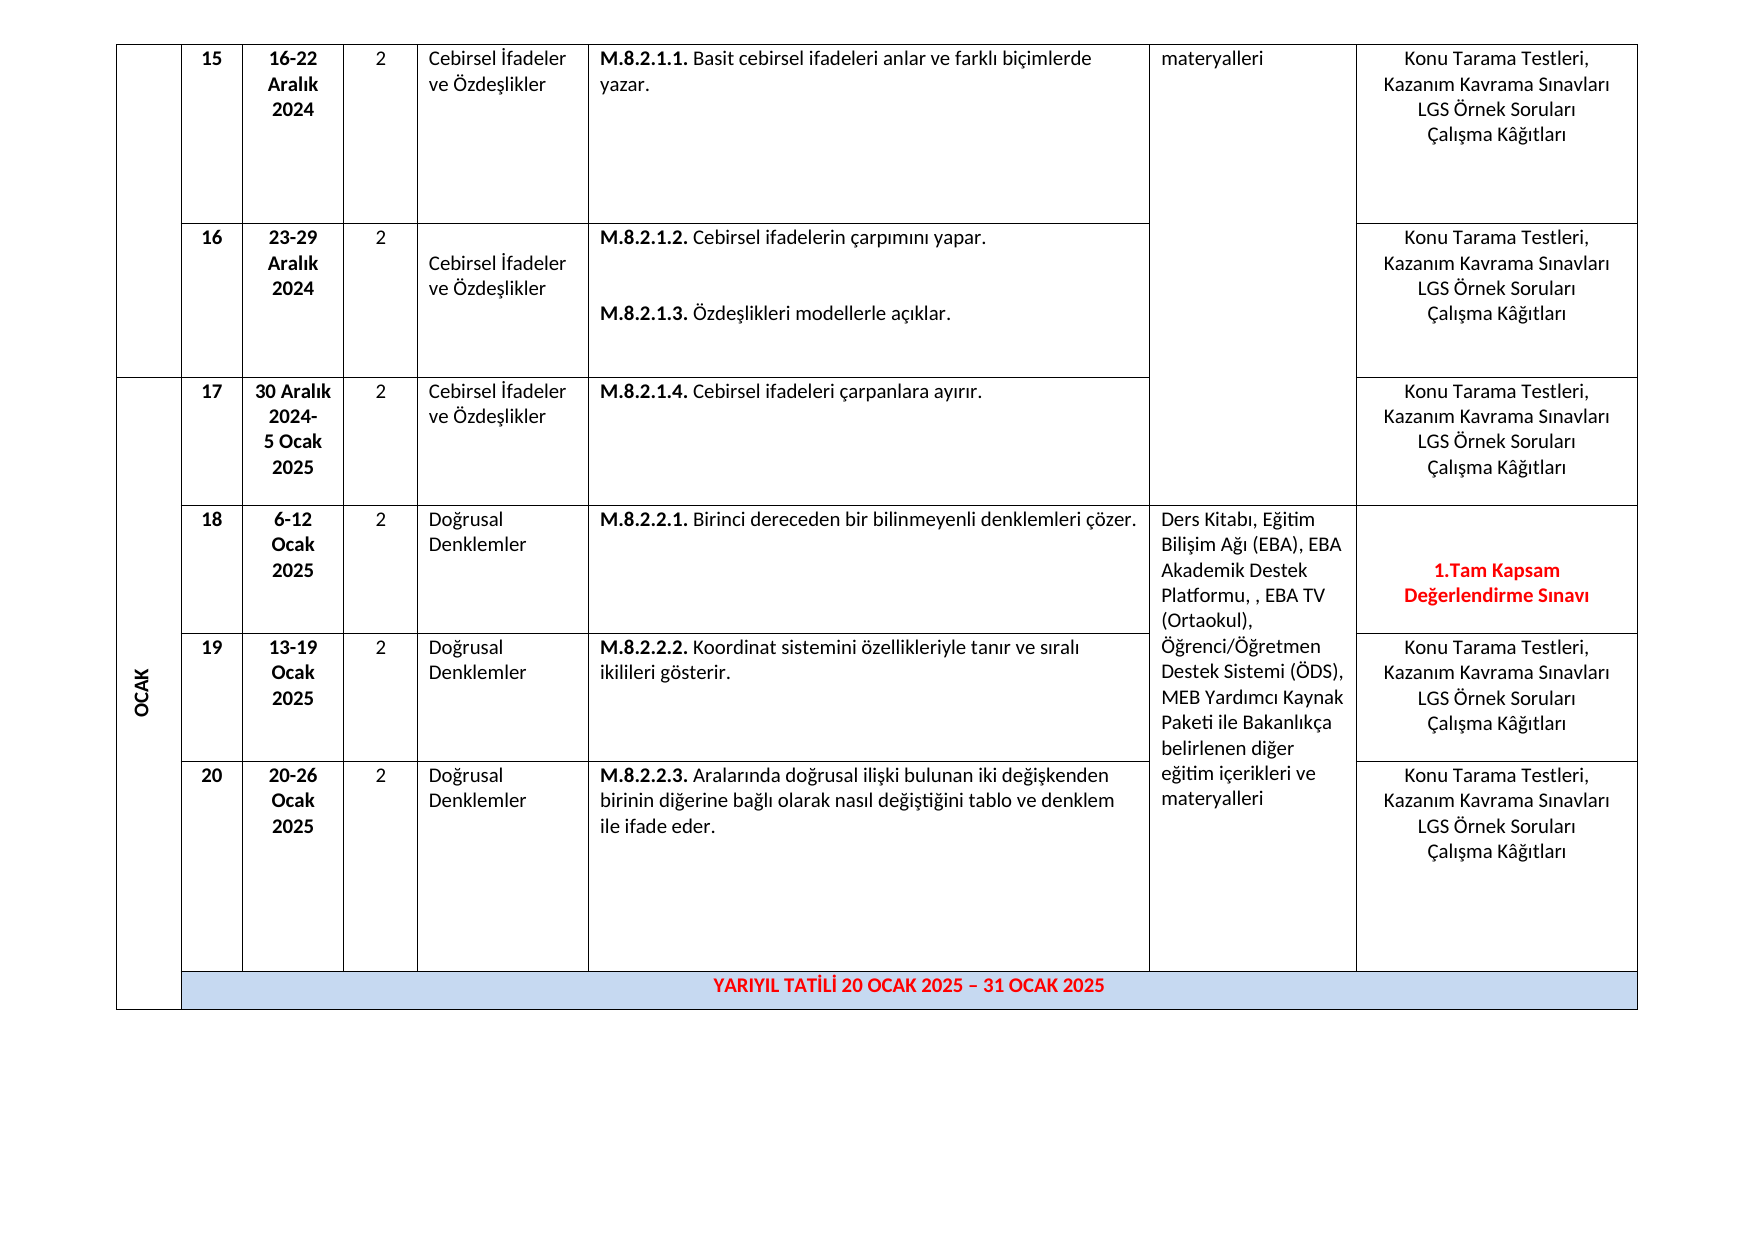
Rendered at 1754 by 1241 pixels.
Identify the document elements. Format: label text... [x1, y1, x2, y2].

table_cell M.8.2.2.1. Birinci dereceden bir bilinmeyenli denklemleri çözer. [589, 506, 1149, 633]
table_cell 6-12 Ocak 2025 [243, 506, 343, 633]
table_cell 2 [344, 634, 417, 761]
table_cell 17 [182, 378, 242, 505]
table_cell M.8.2.2.3. Aralarında doğrusal ilişki bulunan iki değişkenden birinin diğerine bağlı olarak nasıl değiştiğini tablo ve denklem ile ifade eder. [589, 762, 1149, 971]
table_cell Konu Tarama Testleri, Kazanım Kavrama Sınavları LGS Örnek Soruları Çalışma Kâğıtları [1357, 634, 1637, 761]
table_cell OCAK [117, 378, 181, 1009]
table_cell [1357, 762, 1637, 971]
table_cell YARIYIL TATİLİ 20 OCAK 2025 – 31 OCAK 2025 [182, 972, 1637, 1009]
table_cell 2 [344, 506, 417, 633]
table_cell 15 [182, 45, 242, 223]
table_cell 2 [344, 45, 417, 223]
table_cell M.8.2.2.2. Koordinat sistemini özellikleriyle tanır ve sıralı ikilileri gösterir. [589, 634, 1149, 761]
table_cell M.8.2.1.2. Cebirsel ifadelerin çarpımını yapar. M.8.2.1.3. Özdeşlikleri modellerle açıklar. [589, 224, 1149, 377]
table_cell 13-19 Ocak 2025 [243, 634, 343, 761]
table_cell Konu Tarama Testleri, Kazanım Kavrama Sınavları LGS Örnek Soruları Çalışma Kâğıtları [1357, 224, 1637, 377]
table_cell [1150, 45, 1356, 505]
table_cell Doğrusal Denklemler [418, 762, 588, 971]
table_cell Cebirsel İfadeler ve Özdeşlikler [418, 378, 588, 505]
table_cell 16-22 Aralık 2024 [243, 45, 343, 223]
table_cell Cebirsel İfadeler ve Özdeşlikler [418, 45, 588, 223]
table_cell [1357, 45, 1637, 223]
table_cell 20 [182, 762, 242, 971]
table_cell M.8.2.1.4. Cebirsel ifadeleri çarpanlara ayırır. [589, 378, 1149, 505]
table_cell M.8.2.1.1. Basit cebirsel ifadeleri anlar ve farklı biçimlerde yazar. [589, 45, 1149, 223]
table_cell 16 [182, 224, 242, 377]
table_cell 19 [182, 634, 242, 761]
table_cell 20-26 Ocak 2025 [243, 762, 343, 971]
table_cell Cebirsel İfadeler ve Özdeşlikler [418, 224, 588, 377]
table_cell 2 [344, 762, 417, 971]
table_cell Doğrusal Denklemler [418, 506, 588, 633]
table_cell Konu Tarama Testleri, Kazanım Kavrama Sınavları LGS Örnek Soruları Çalışma Kâğıtları [1357, 378, 1637, 505]
table_cell Doğrusal Denklemler [418, 634, 588, 761]
table_cell 18 [182, 506, 242, 633]
table_cell 1.Tam Kapsam Değerlendirme Sınavı [1357, 506, 1637, 633]
table_cell 2 [344, 224, 417, 377]
table_cell 2 [344, 378, 417, 505]
table_cell 23-29 Aralık 2024 [243, 224, 343, 377]
table_cell 30 Aralık 2024- 5 Ocak 2025 [243, 378, 343, 505]
